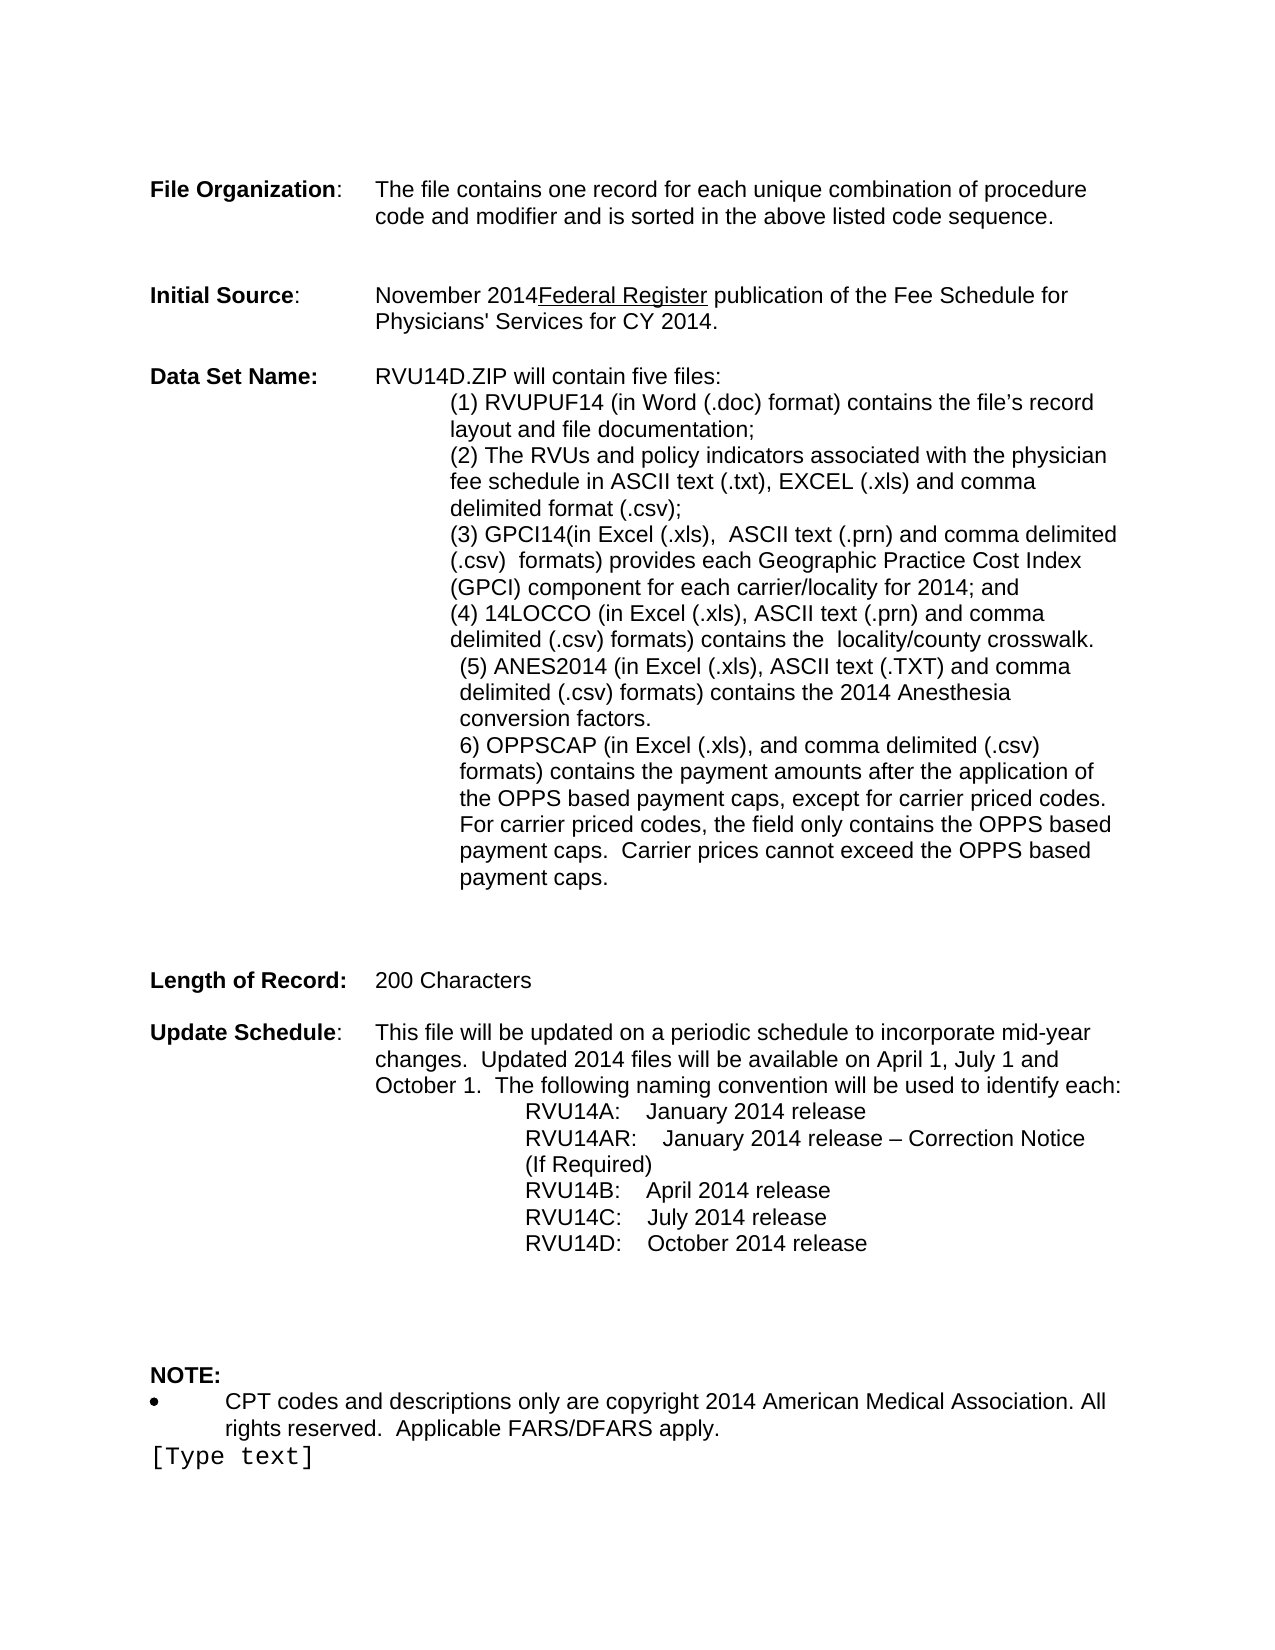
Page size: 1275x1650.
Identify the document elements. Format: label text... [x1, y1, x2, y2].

text NOTE: [150, 1362, 1125, 1388]
text 6) OPPSCAP (in Excel (.xls), and comma delimited (.csv) formats) contains the payment amounts after the application of the OPPS based payment caps, except for carrier priced codes. For carrier priced codes, the field only contains the OPPS based payment caps. Carrier prices cannot exceed the OPPS based payment caps. [459, 732, 1125, 890]
text RVU14C: July 2014 release [150, 1204, 1125, 1230]
text (If Required) [150, 1151, 1125, 1177]
text RVU14D: October 2014 release [150, 1230, 1125, 1256]
text Length of Record: 200 Characters [150, 967, 1125, 993]
text RVU14A: January 2014 release [150, 1098, 1125, 1125]
text Data Set Name: RVU14D.ZIP will contain five files: [150, 363, 1125, 389]
text RVU14B: April 2014 release [150, 1177, 1125, 1204]
text (4) 14LOCCO (in Excel (.xls), ASCII text (.prn) and comma delimited (.csv) formats) contains the locality/county crosswalk. [450, 600, 1125, 653]
text (2) The RVUs and policy indicators associated with the physician fee schedule in ASCII text (.txt), EXCEL (.xls) and comma delimited format (.csv); [450, 442, 1125, 521]
text (1) RVUPUF14 (in Word (.doc) format) contains the file’s record layout and file documentation; [450, 389, 1125, 442]
text Initial Source: November 2014Federal Register publication of the Fee Schedule for Physicians' Services for CY 2014. [150, 282, 1125, 334]
text RVU14AR: January 2014 release – Correction Notice [150, 1125, 1125, 1151]
text File Organization: The file contains one record for each unique combination of procedure code and modifier and is sorted in the above listed code sequence. [150, 176, 1125, 229]
text (5) ANES2014 (in Excel (.xls), ASCII text (.TXT) and comma delimited (.csv) formats) contains the 2014 Anesthesia conversion factors. [459, 653, 1125, 732]
text Update Schedule: This file will be updated on a periodic schedule to incorporate mid-year changes. Updated 2014 files will be available on April 1, July 1 and October 1. The following naming convention will be used to identify each: [150, 1019, 1125, 1098]
list CPT codes and descriptions only are copyright 2014 American Medical Association. All rights reserved. Applicable FARS/DFARS apply. [150, 1388, 1125, 1441]
text (3) GPCI14(in Excel (.xls), ASCII text (.prn) and comma delimited (.csv) formats) provides each Geographic Practice Cost Index (GPCI) component for each carrier/locality for 2014; and [450, 521, 1125, 600]
